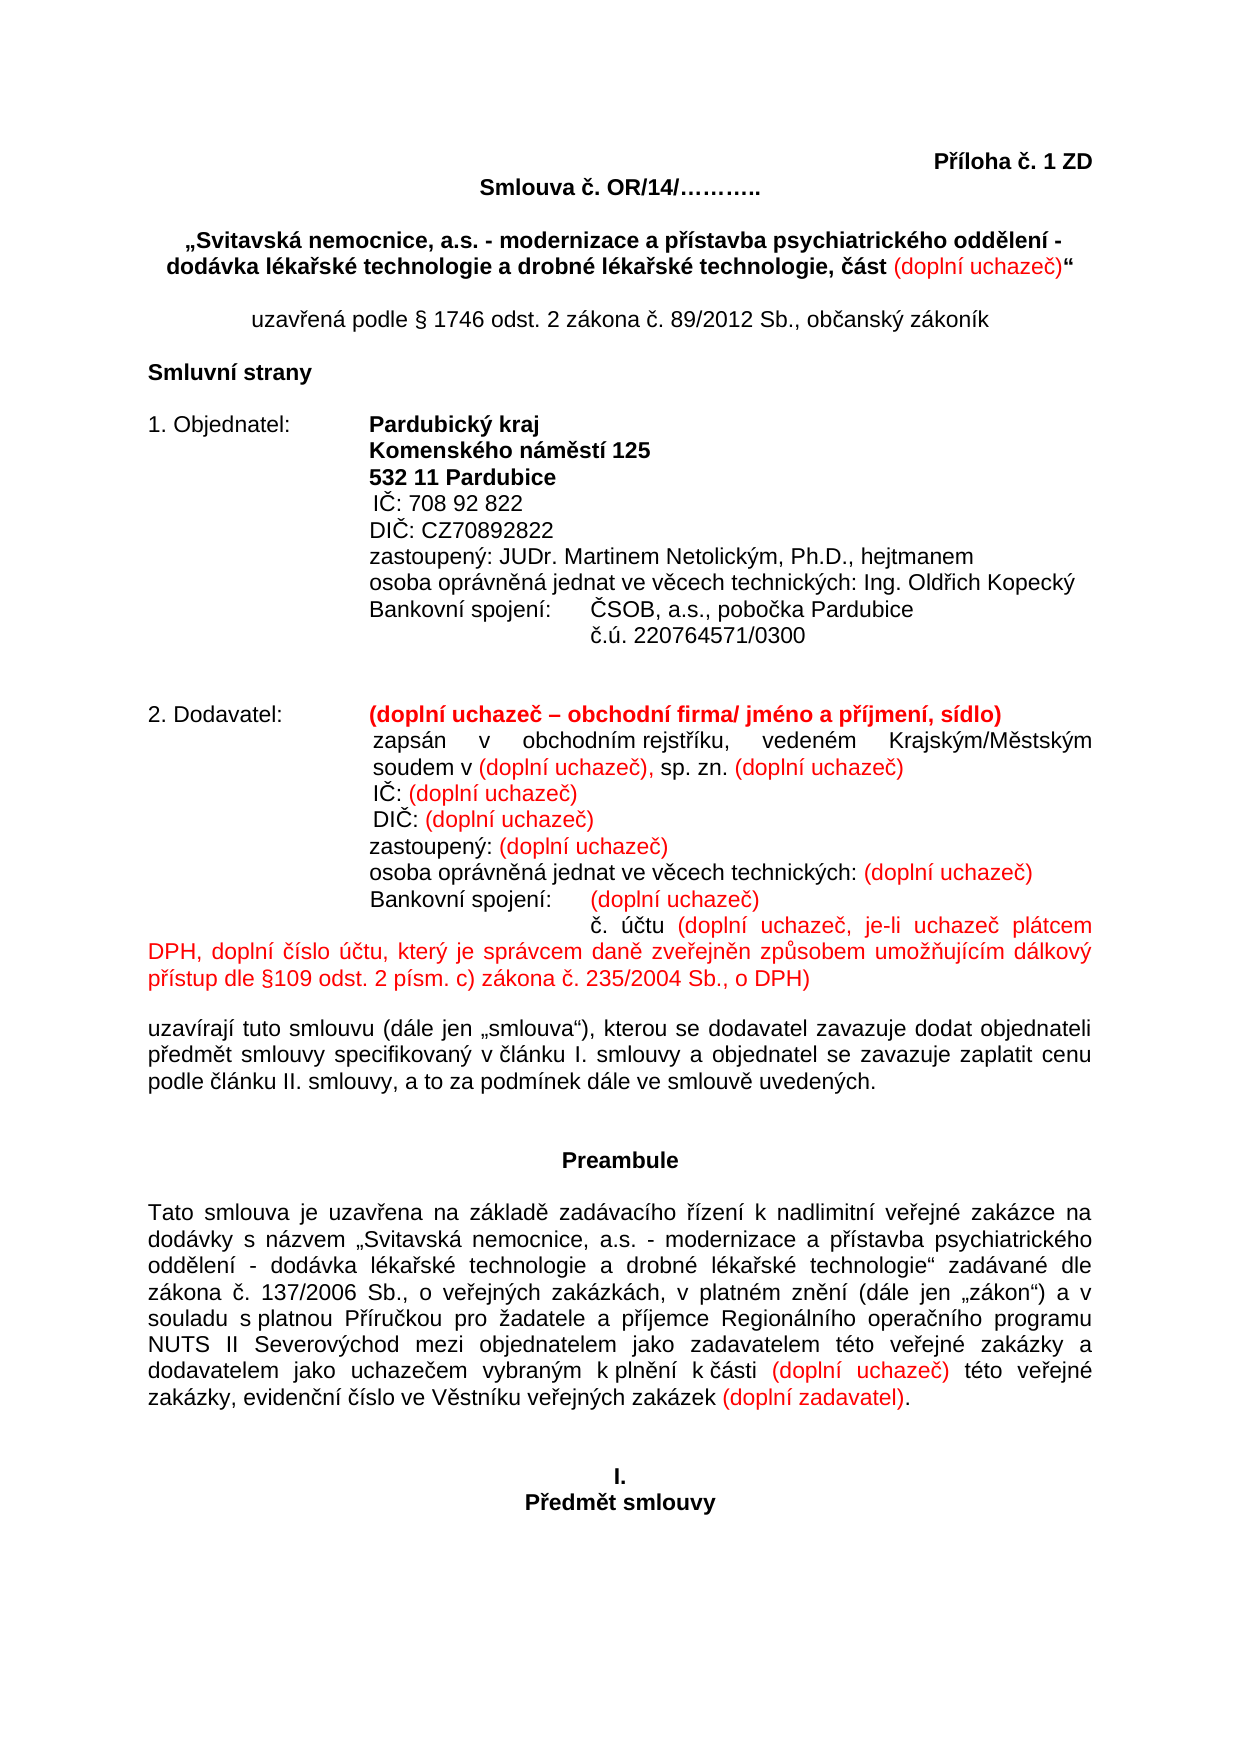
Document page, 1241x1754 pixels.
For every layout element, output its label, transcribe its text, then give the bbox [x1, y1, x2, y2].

text DIČ: (doplní uchazeč) [373, 806, 1093, 833]
text 2. Dodavatel: (doplní uchazeč – obchodní firma/ jméno a příjmení, sídlo) [148, 701, 1093, 727]
text IČ: (doplní uchazeč) [373, 780, 1172, 806]
text uzavřená podle § 1746 odst. 2 zákona č. 89/2012 Sb., občanský zákoník [148, 306, 1093, 332]
text „Svitavská nemocnice, a.s. - modernizace a přístavba psychiatrického oddělení - dodávka lékařské technologie a drobné lékařské technologie, část (doplní uchazeč)“ [148, 227, 1093, 279]
list č.ú. 220764571/0300 [148, 622, 1093, 648]
text Tato smlouva je uzavřena na základě zadávacího řízení k nadlimitní veřejné zakázce na dodávky s názvem „Svitavská nemocnice, a.s. - modernizace a přístavba psychiatrického oddělení - dodávka lékařské technologie a drobné lékařské technologie“ zadávané dle zákona č. 137/2006 Sb., o veřejných zakázkách, v platném znění (dále jen „zákon“) a v souladu s platnou Příručkou pro žadatele a příjemce Regionálního operačního programu NUTS II Severovýchod mezi objednatelem jako zadavatelem této veřejné zakázky a dodavatelem jako uchazečem vybraným k plnění k části (doplní uchazeč) této veřejné zakázky, evidenční číslo ve Věstníku veřejných zakázek (doplní zadavatel). [148, 1199, 1093, 1410]
list osoba oprávněná jednat ve věcech technických: Ing. Oldřich Kopecký [369, 569, 1093, 596]
list IČ: 708 92 822 [373, 490, 1093, 517]
list 1. Objednatel: Pardubický kraj [148, 411, 1093, 437]
text zapsán v obchodním rejstříku, vedeném Krajským/Městským soudem v (doplní uchazeč), sp. zn. (doplní uchazeč) [373, 727, 1093, 780]
text I. [148, 1463, 1093, 1489]
list 532 11 Pardubice [148, 464, 1093, 490]
text zastoupený: (doplní uchazeč) [369, 833, 1093, 859]
text Smlouva č. OR/14/……….. [148, 174, 1093, 200]
list osoba oprávněná jednat ve věcech technických: (doplní uchazeč) [369, 859, 1093, 886]
text Preambule [148, 1147, 1093, 1173]
text Předmět smlouvy [148, 1489, 1093, 1516]
subtitle Příloha č. 1 ZD [230, 148, 1093, 174]
list Bankovní spojení: ČSOB, a.s., pobočka Pardubice [148, 596, 1093, 622]
text Bankovní spojení: (doplní uchazeč) [369, 886, 1172, 912]
list zastoupený: JUDr. Martinem Netolickým, Ph.D., hejtmanem [369, 543, 1093, 569]
text Smluvní strany [148, 358, 1093, 385]
text uzavírají tuto smlouvu (dále jen „smlouva“), kterou se dodavatel zavazuje dodat objednateli předmět smlouvy specifikovaný v článku I. smlouvy a objednatel se zavazuje zaplatit cenu podle článku II. smlouvy, a to za podmínek dále ve smlouvě uvedených. [148, 1015, 1093, 1094]
list Komenského náměstí 125 [148, 437, 1093, 464]
list DIČ: CZ70892822 [369, 517, 1093, 543]
text č. účtu (doplní uchazeč, je-li uchazeč plátcem DPH, doplní číslo účtu, který je správcem daně zveřejněn způsobem umožňujícím dálkový přístup dle §109 odst. 2 písm. c) zákona č. 235/2004 Sb., o DPH) [148, 912, 1093, 991]
